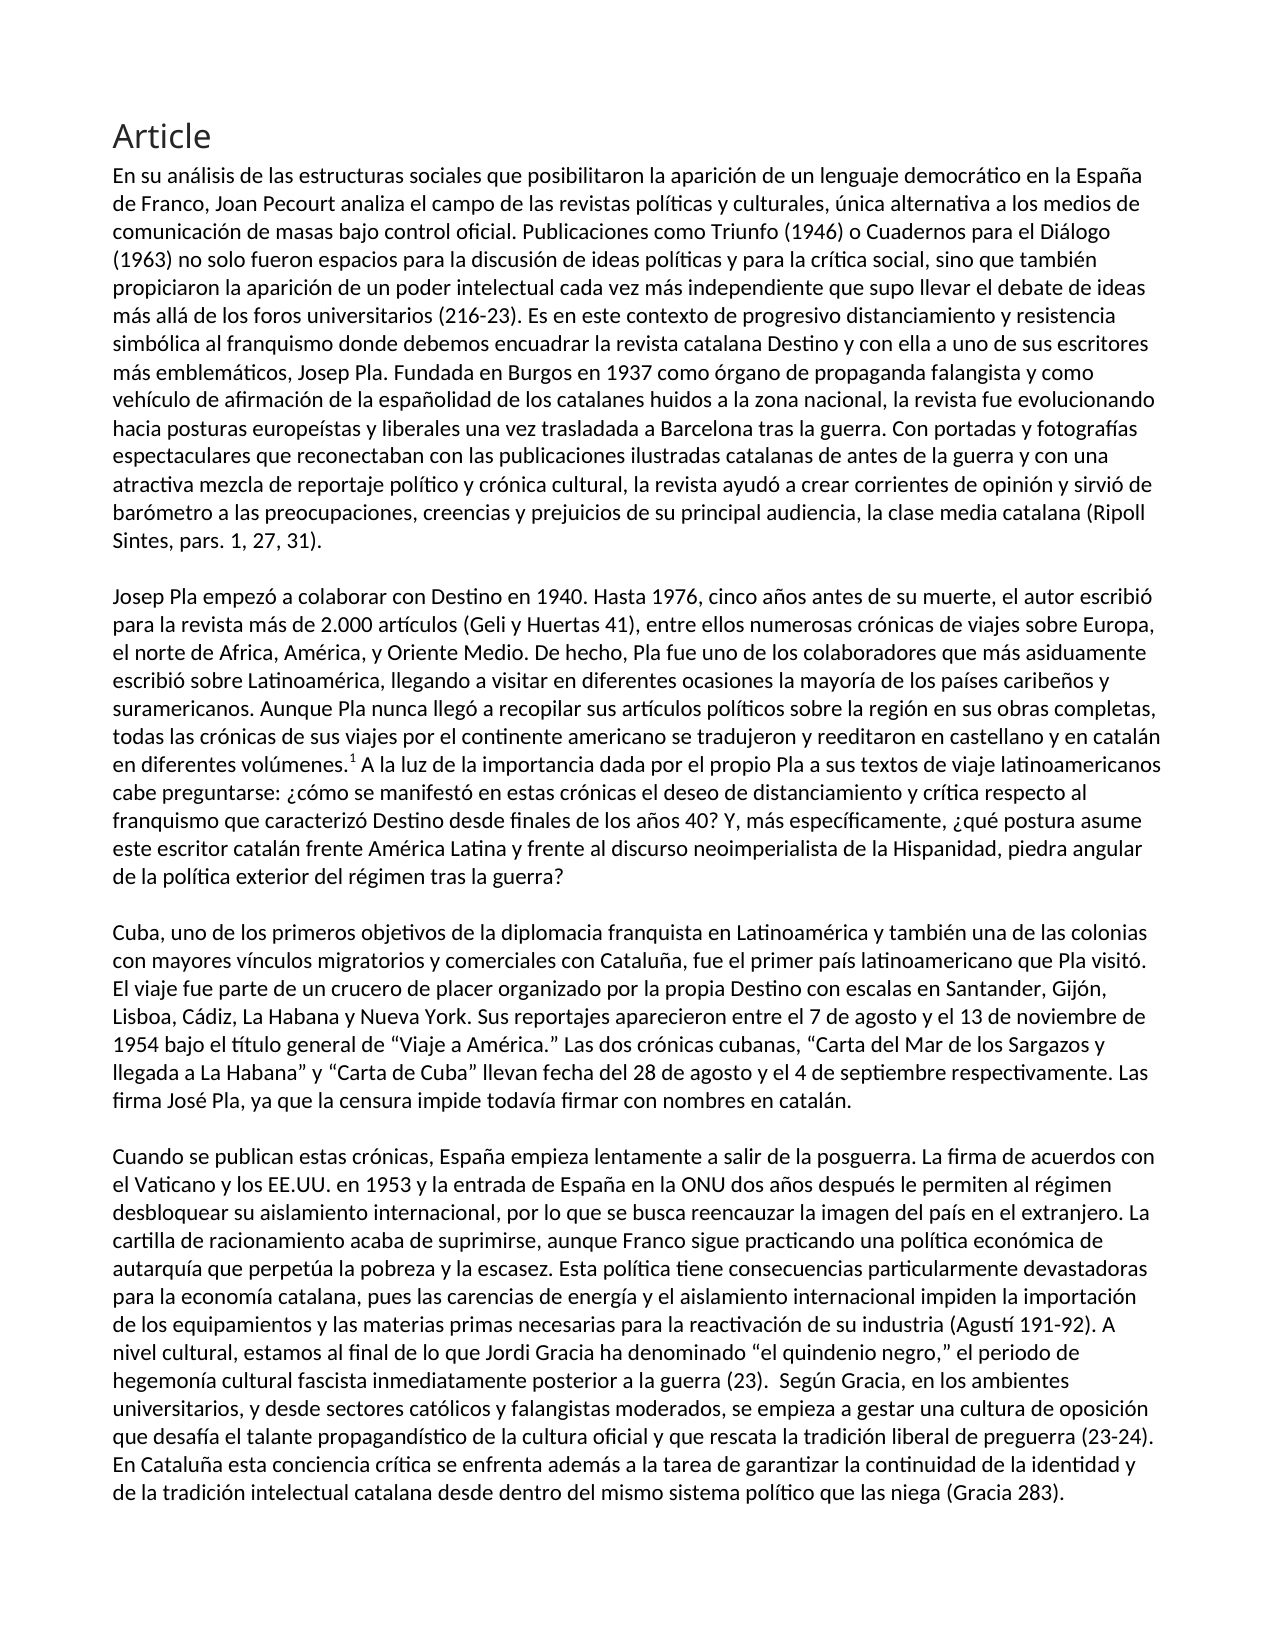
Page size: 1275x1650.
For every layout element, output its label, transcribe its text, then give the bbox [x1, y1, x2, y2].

text Josep Pla empezó a colaborar con Destino en 1940. Hasta 1976, cinco años antes de su muerte, el autor escribió para la revista más de 2.000 artículos (Geli y Huertas 41), entre ellos numerosas crónicas de viajes sobre Europa, el norte de Africa, América, y Oriente Medio. De hecho, Pla fue uno de los colaboradores que más asiduamente escribió sobre Latinoamérica, llegando a visitar en diferentes ocasiones la mayoría de los países caribeños y suramericanos. Aunque Pla nunca llegó a recopilar sus artículos políticos sobre la región en sus obras completas, todas las crónicas de sus viajes por el continente americano se tradujeron y reeditaron en castellano y en catalán en diferentes volúmenes.1 A la luz de la importancia dada por el propio Pla a sus textos de viaje latinoamericanos cabe preguntarse: ¿cómo se manifestó en estas crónicas el deseo de distanciamiento y crítica respecto al franquismo que caracterizó Destino desde finales de los años 40? Y, más específicamente, ¿qué postura asume este escritor catalán frente América Latina y frente al discurso neoimperialista de la Hispanidad, piedra angular de la política exterior del régimen tras la guerra? [112, 582, 1162, 890]
text Cuando se publican estas crónicas, España empieza lentamente a salir de la posguerra. La firma de acuerdos con el Vaticano y los EE.UU. en 1953 y la entrada de España en la ONU dos años después le permiten al régimen desbloquear su aislamiento internacional, por lo que se busca reencauzar la imagen del país en el extranjero. La cartilla de racionamiento acaba de suprimirse, aunque Franco sigue practicando una política económica de autarquía que perpetúa la pobreza y la escasez. Esta política tiene consecuencias particularmente devastadoras para la economía catalana, pues las carencias de energía y el aislamiento internacional impiden la importación de los equipamientos y las materias primas necesarias para la reactivación de su industria (Agustí 191-92). A nivel cultural, estamos al final de lo que Jordi Gracia ha denominado “el quindenio negro,” el periodo de hegemonía cultural fascista inmediatamente posterior a la guerra (23). Según Gracia, en los ambientes universitarios, y desde sectores católicos y falangistas moderados, se empieza a gestar una cultura de oposición que desafía el talante propagandístico de la cultura oficial y que rescata la tradición liberal de preguerra (23-24). En Cataluña esta conciencia crítica se enfrenta además a la tarea de garantizar la continuidad de la identidad y de la tradición intelectual catalana desde dentro del mismo sistema político que las niega (Gracia 283). [112, 1142, 1162, 1506]
text Cuba, uno de los primeros objetivos de la diplomacia franquista en Latinoamérica y también una de las colonias con mayores vínculos migratorios y comerciales con Cataluña, fue el primer país latinoamericano que Pla visitó. El viaje fue parte de un crucero de placer organizado por la propia Destino con escalas en Santander, Gijón, Lisboa, Cádiz, La Habana y Nueva York. Sus reportajes aparecieron entre el 7 de agosto y el 13 de noviembre de 1954 bajo el título general de “Viaje a América.” Las dos crónicas cubanas, “Carta del Mar de los Sargazos y llegada a La Habana” y “Carta de Cuba” llevan fecha del 28 de agosto y el 4 de septiembre respectivamente. Las firma José Pla, ya que la censura impide todavía firmar con nombres en catalán. [112, 918, 1162, 1114]
subtitle Article [112, 112, 1162, 158]
text En su análisis de las estructuras sociales que posibilitaron la aparición de un lenguaje democrático en la España de Franco, Joan Pecourt analiza el campo de las revistas políticas y culturales, única alternativa a los medios de comunicación de masas bajo control oficial. Publicaciones como Triunfo (1946) o Cuadernos para el Diálogo (1963) no solo fueron espacios para la discusión de ideas políticas y para la crítica social, sino que también propiciaron la aparición de un poder intelectual cada vez más independiente que supo llevar el debate de ideas más allá de los foros universitarios (216-23). Es en este contexto de progresivo distanciamiento y resistencia simbólica al franquismo donde debemos encuadrar la revista catalana Destino y con ella a uno de sus escritores más emblemáticos, Josep Pla. Fundada en Burgos en 1937 como órgano de propaganda falangista y como vehículo de afirmación de la españolidad de los catalanes huidos a la zona nacional, la revista fue evolucionando hacia posturas europeístas y liberales una vez trasladada a Barcelona tras la guerra. Con portadas y fotografías espectaculares que reconectaban con las publicaciones ilustradas catalanas de antes de la guerra y con una atractiva mezcla de reportaje político y crónica cultural, la revista ayudó a crear corrientes de opinión y sirvió de barómetro a las preocupaciones, creencias y prejuicios de su principal audiencia, la clase media catalana (Ripoll Sintes, pars. 1, 27, 31). [112, 161, 1162, 554]
